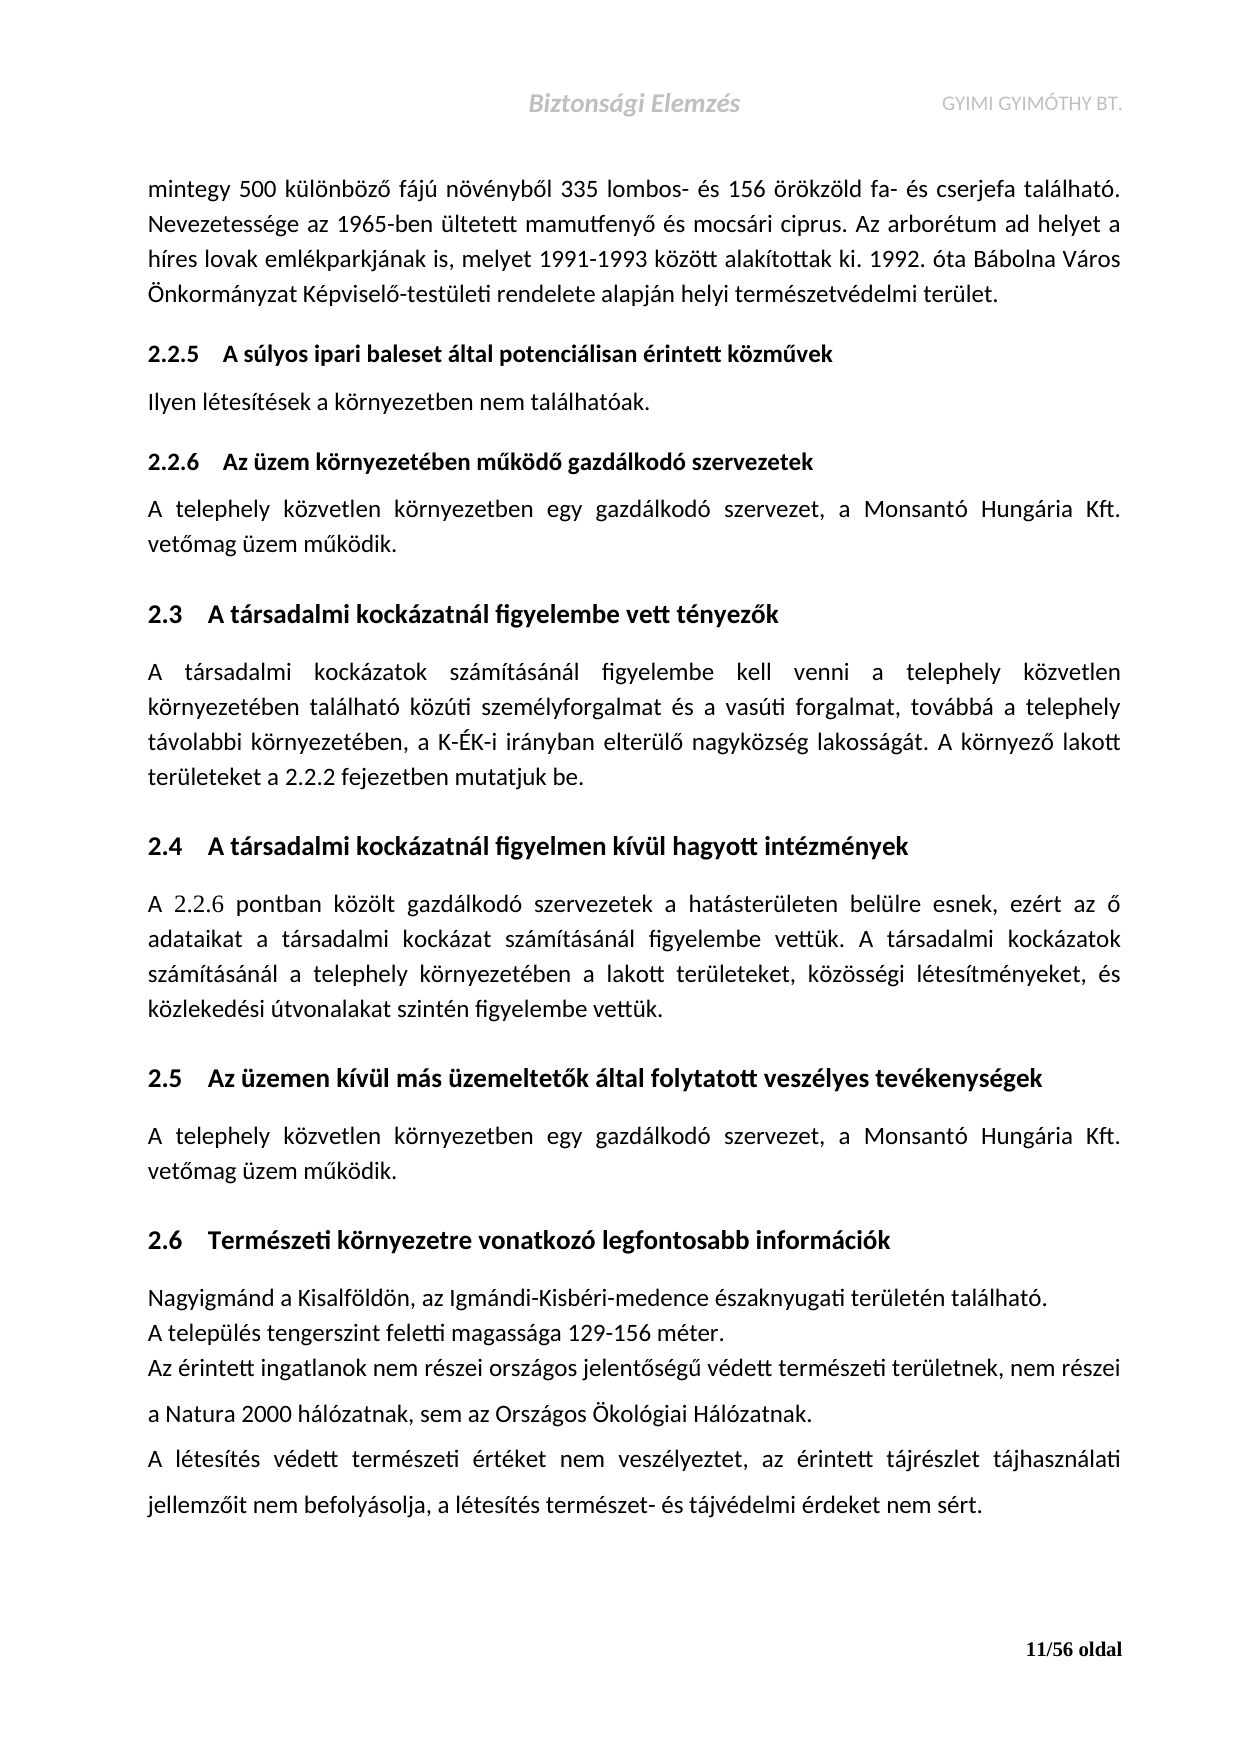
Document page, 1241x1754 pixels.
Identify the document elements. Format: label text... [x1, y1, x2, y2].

text A társadalmi kockázatok számításánál figyelembe kell venni a telephely közvetlen környezetében található közúti személyforgalmat és a vasúti forgalmat, továbbá a telephely távolabbi környezetében, a K-ÉK-i irányban elterülő nagyközség lakosságát. A környező lakott területeket a 2.2.2 fejezetben mutatjuk be. [148, 656, 1122, 791]
text A telephely közvetlen környezetben egy gazdálkodó szervezet, a Monsantó Hungária Kft. vetőmag üzem működik. [148, 1120, 1122, 1185]
text Nagyigmánd a Kisalföldön, az Igmándi-Kisbéri-medence északnyugati területén található. [148, 1282, 1122, 1312]
text Az érintett ingatlanok nem részei országos jelentőségű védett természeti területnek, nem részei a Natura 2000 hálózatnak, sem az Országos Ökológiai Hálózatnak. [148, 1352, 1122, 1428]
subtitle Az üzem környezetében működő gazdálkodó szervezetek [148, 446, 1122, 477]
text A település tengerszint feletti magassága 129-156 méter. [148, 1317, 1122, 1347]
text A létesítés védett természeti értéket nem veszélyeztet, az érintett tájrészlet tájhasználati jellemzőit nem befolyásolja, a létesítés természet- és tájvédelmi érdeket nem sért. [148, 1443, 1122, 1520]
text A 2.2.6 pontban közölt gazdálkodó szervezetek a hatásterületen belülre esnek, ezért az ő adataikat a társadalmi kockázat számításánál figyelembe vettük. A társadalmi kockázatok számításánál a telephely környezetében a lakott területeket, közösségi létesítményeket, és közlekedési útvonalakat szintén figyelembe vettük. [148, 888, 1122, 1023]
text Ilyen létesítések a környezetben nem találhatóak. [148, 386, 1122, 417]
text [148, 174, 1122, 309]
subtitle Természeti környezetre vonatkozó legfontosabb információk [148, 1223, 1122, 1256]
subtitle Az üzemen kívül más üzemeltetők által folytatott veszélyes tevékenységek [148, 1061, 1122, 1094]
subtitle A társadalmi kockázatnál figyelmen kívül hagyott intézmények [148, 829, 1122, 862]
text A telephely közvetlen környezetben egy gazdálkodó szervezet, a Monsantó Hungária Kft. vetőmag üzem működik. [148, 494, 1122, 559]
subtitle A társadalmi kockázatnál figyelembe vett tényezők [148, 597, 1122, 630]
subtitle A súlyos ipari baleset által potenciálisan érintett közművek [148, 339, 1122, 369]
